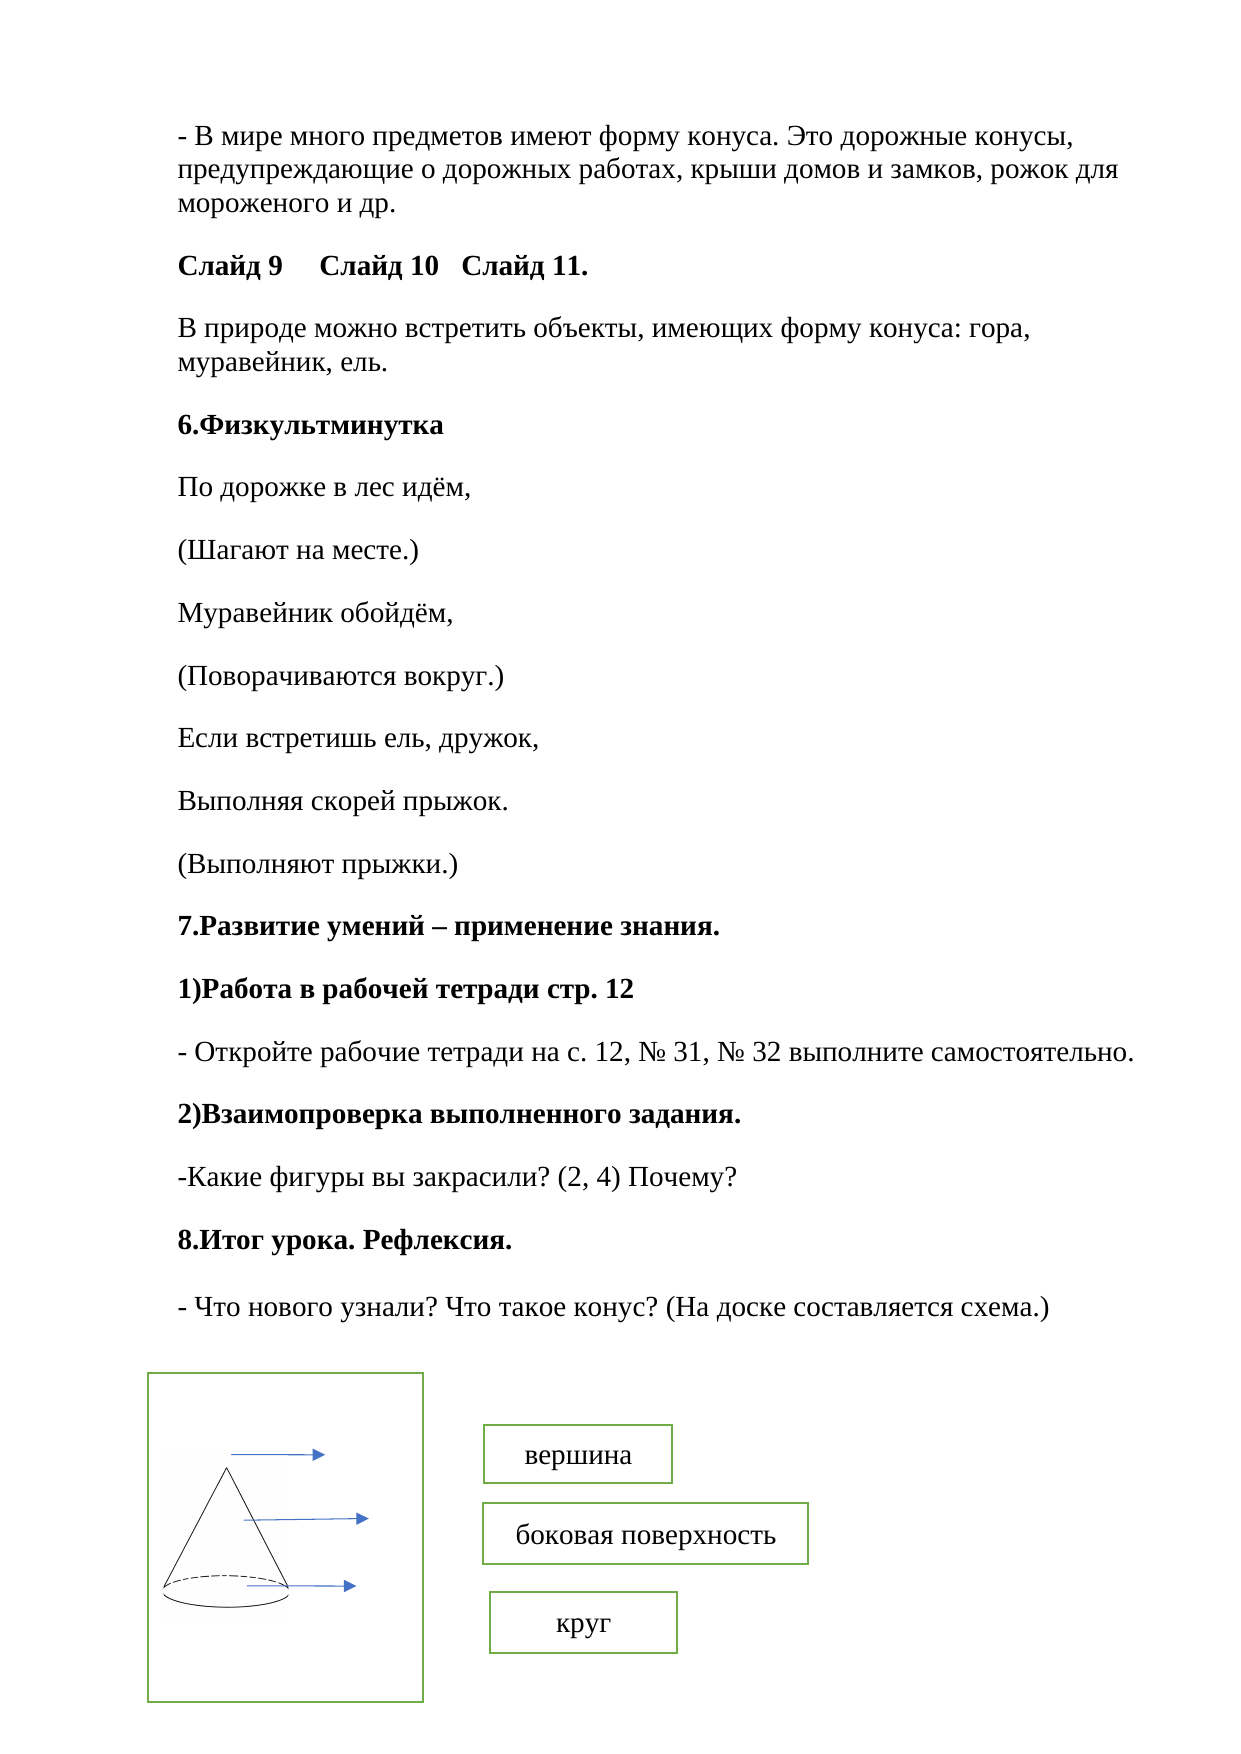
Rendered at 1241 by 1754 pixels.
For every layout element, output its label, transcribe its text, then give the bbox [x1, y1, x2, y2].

text По дорожке в лес идём, [177, 469, 1152, 503]
text (Поворачиваются вокруг.) [177, 658, 1152, 691]
text 8.Итог урока. Рефлексия. [177, 1222, 1152, 1256]
text 6.Физкультминутка [177, 407, 1152, 440]
text Выполняя скорей прыжок. [177, 783, 1152, 817]
text - Откройте рабочие тетради на с. 12, № 31, № 32 выполните самостоятельно. [177, 1034, 1152, 1067]
text -Какие фигуры вы закрасили? (2, 4) Почему? [177, 1159, 1152, 1193]
text 1)Работа в рабочей тетради стр. 12 [177, 971, 1152, 1005]
text (Шагают на месте.) [177, 532, 1152, 566]
picture [163, 1453, 289, 1622]
text - В мире много предметов имеют форму конуса. Это дорожные конусы, предупреждающие о дорожных работах, крыши домов и замков, рожок для мороженого и др. [177, 118, 1152, 219]
text Если встретишь ель, дружок, [177, 720, 1152, 754]
text В природе можно встретить объекты, имеющих форму конуса: гора, муравейник, ель. [177, 311, 1152, 378]
text 7.Развитие умений – применение знания. [177, 908, 1152, 942]
text - Что нового узнали? Что такое конус? (На доске составляется схема.) [177, 1289, 1152, 1323]
text Слайд 9 Слайд 10 Слайд 11. [177, 248, 1152, 281]
text 2)Взаимопроверка выполненного задания. [177, 1097, 1152, 1130]
text Муравейник обойдём, [177, 595, 1152, 628]
text (Выполняют прыжки.) [177, 846, 1152, 879]
